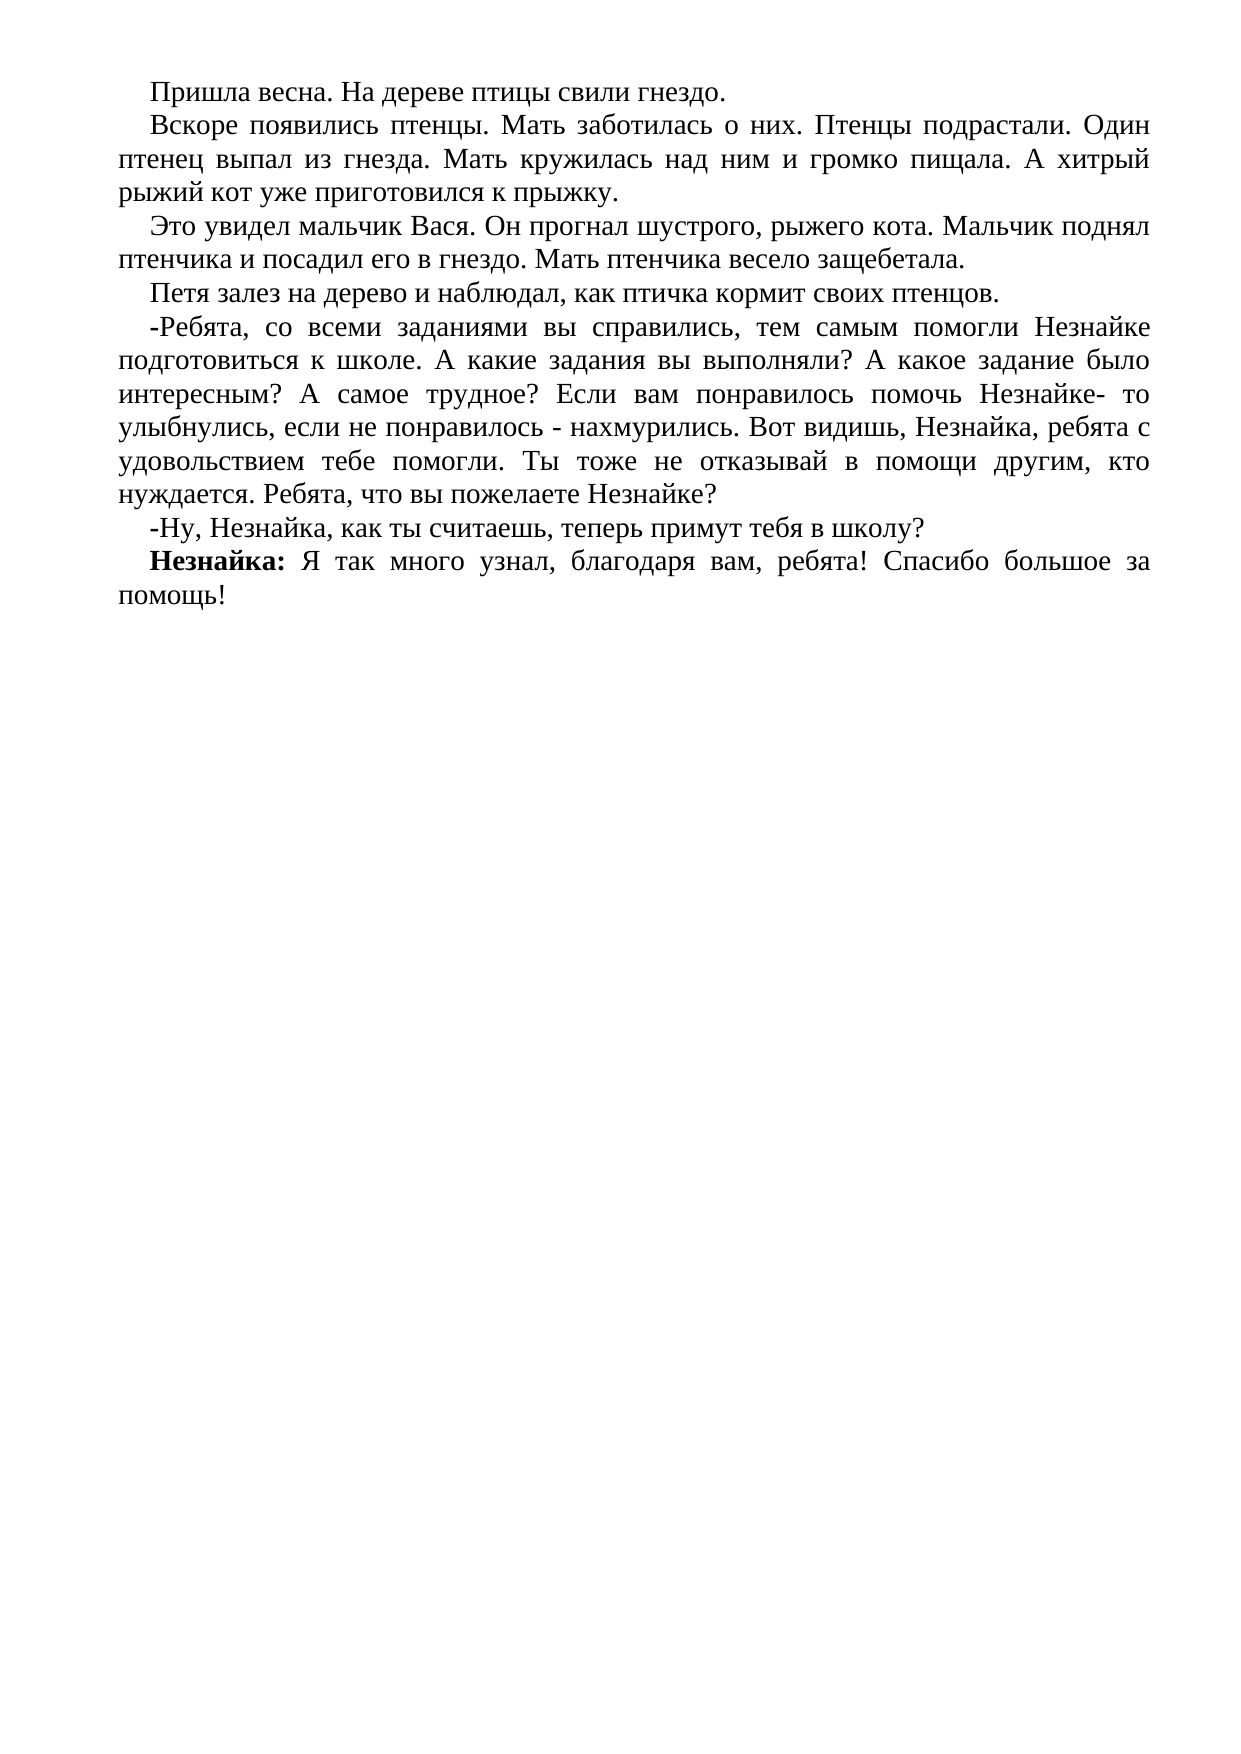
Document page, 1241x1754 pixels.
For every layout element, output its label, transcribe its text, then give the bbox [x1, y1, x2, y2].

text Вскоре появились птенцы. Мать заботилась о них. Птенцы подрастали. Один птенец выпал из гнезда. Мать кружилась над ним и громко пищала. А хитрый рыжий кот уже приготовился к прыжку. [118, 107, 1152, 208]
text Это увидел мальчик Вася. Он прогнал шустрого, рыжего кота. Мальчик поднял птенчика и посадил его в гнездо. Мать птенчика весело защебетала. [118, 208, 1152, 275]
text -Ну, Незнайка, как ты считаешь, теперь примут тебя в школу? [118, 510, 1152, 543]
text Пришла весна. На дереве птицы свили гнездо. [118, 74, 1152, 107]
text Незнайка: Я так много узнал, благодаря вам, ребята! Спасибо большое за помощь! [118, 543, 1152, 611]
text Петя залез на дерево и наблюдал, как птичка кормит своих птенцов. [118, 275, 1152, 309]
text -Ребята, со всеми заданиями вы справились, тем самым помогли Незнайке подготовиться к школе. А какие задания вы выполняли? А какое задание было интересным? А самое трудное? Если вам понравилось помочь Незнайке- то улыбнулись, если не понравилось - нахмурились. Вот видишь, Незнайка, ребята с удовольствием тебе помогли. Ты тоже не отказывай в помощи другим, кто нуждается. Ребята, что вы пожелаете Незнайке? [118, 309, 1152, 510]
